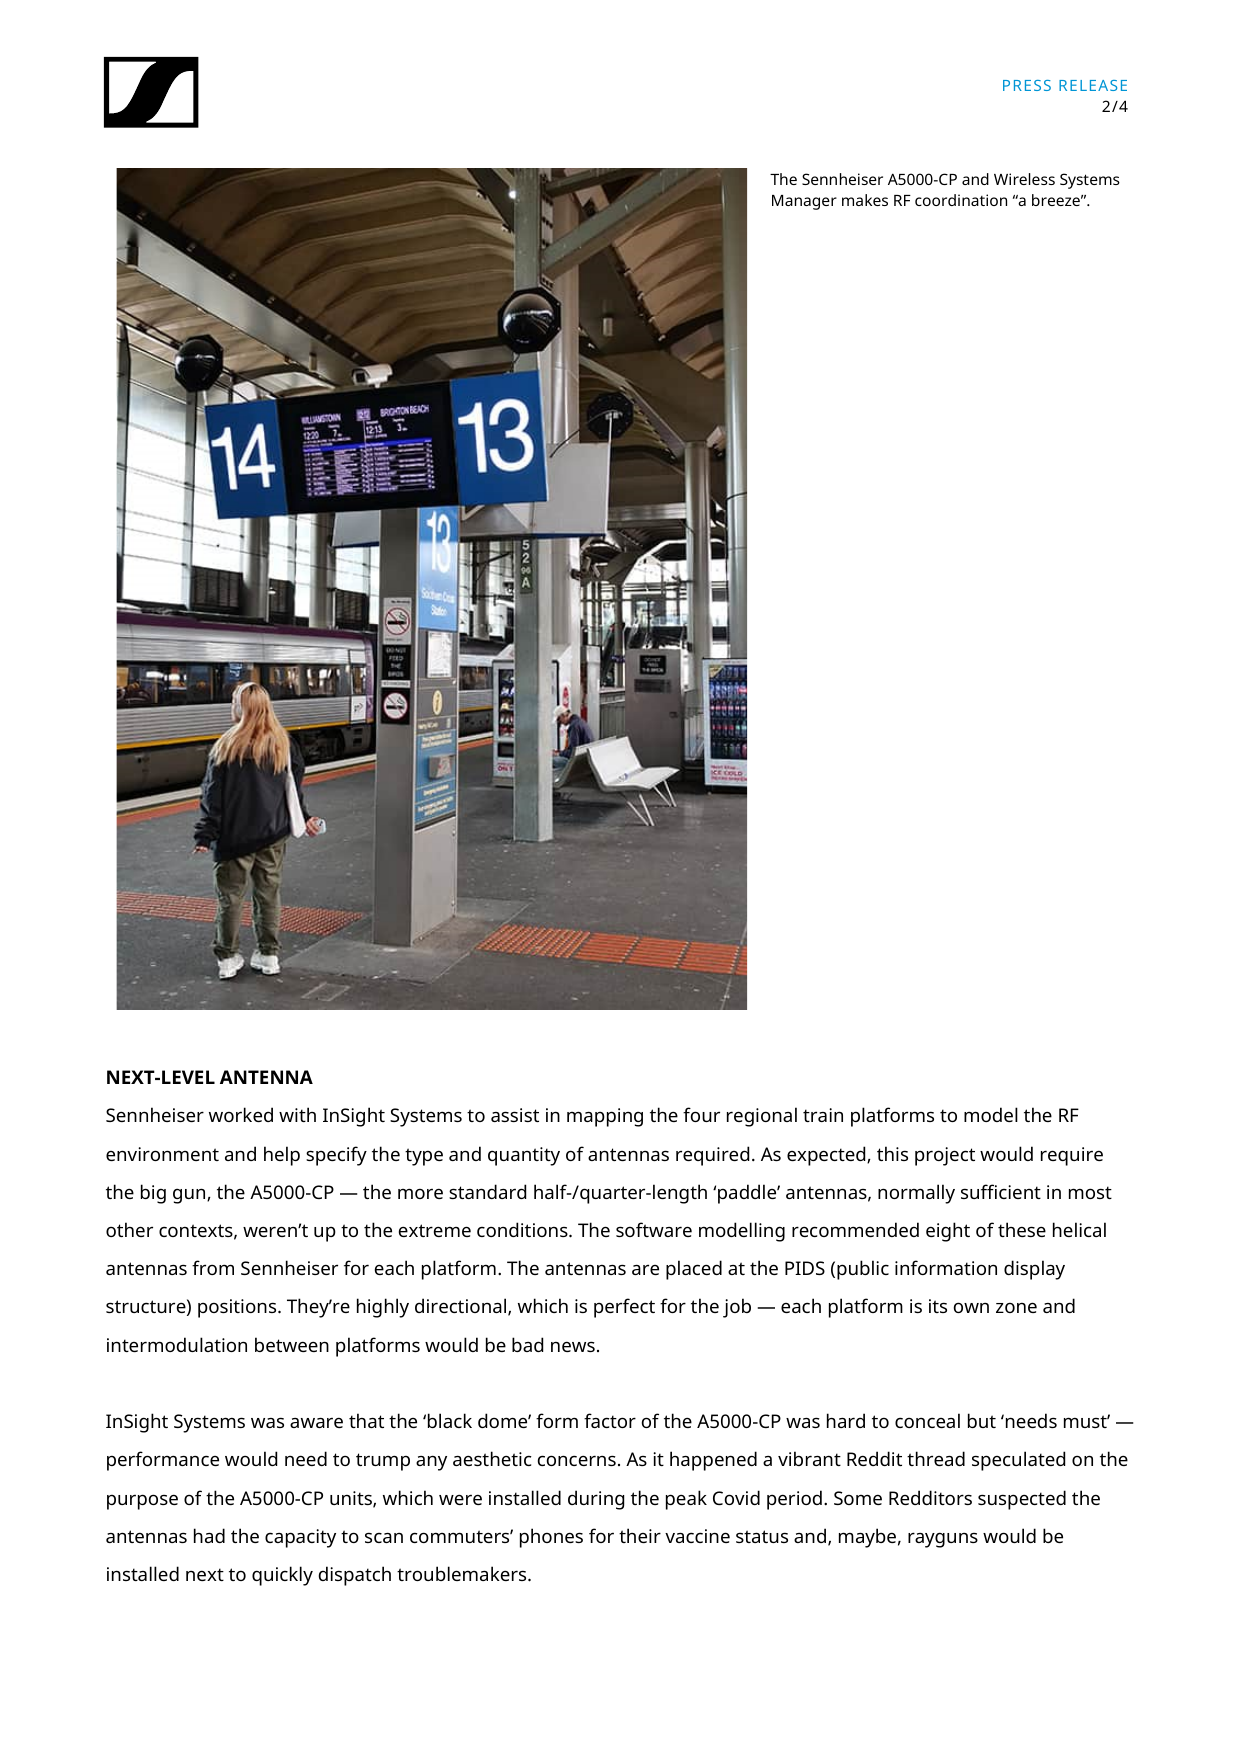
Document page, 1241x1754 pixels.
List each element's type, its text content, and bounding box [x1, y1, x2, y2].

text Sennheiser worked with InSight Systems to assist in mapping the four regional train platforms to model the RF environment and help specify the type and quantity of antennas required. As expected, this project would require the big gun, the A5000-CP — the more standard half-/quarter-length ‘paddle’ antennas, normally sufficient in most other contexts, weren’t up to the extreme conditions. The software modelling recommended eight of these helical antennas from Sennheiser for each platform. The antennas are placed at the PIDS (public information display structure) positions. They’re highly directional, which is perfect for the job — each platform is its own zone and intermodulation between platforms would be bad news. [105, 1103, 1135, 1358]
table_header The Sennheiser A5000-CP and Wireless Systems Manager makes RF coordination “a breeze”. [759, 169, 1134, 1022]
picture [116, 168, 748, 1010]
text InSight Systems was aware that the ‘black dome’ form factor of the A5000-CP was hard to conceal but ‘needs must’ — performance would need to trump any aesthetic concerns. As it happened a vibrant Reddit thread speculated on the purpose of the A5000-CP units, which were installed during the peak Covid period. Some Redditors suspected the antennas had the capacity to scan commuters’ phones for their vaccine status and, maybe, rayguns would be installed next to quickly dispatch troublemakers. [105, 1408, 1135, 1587]
text NEXT-LEVEL ANTENNA [105, 1064, 1135, 1090]
table_header [105, 169, 759, 1022]
